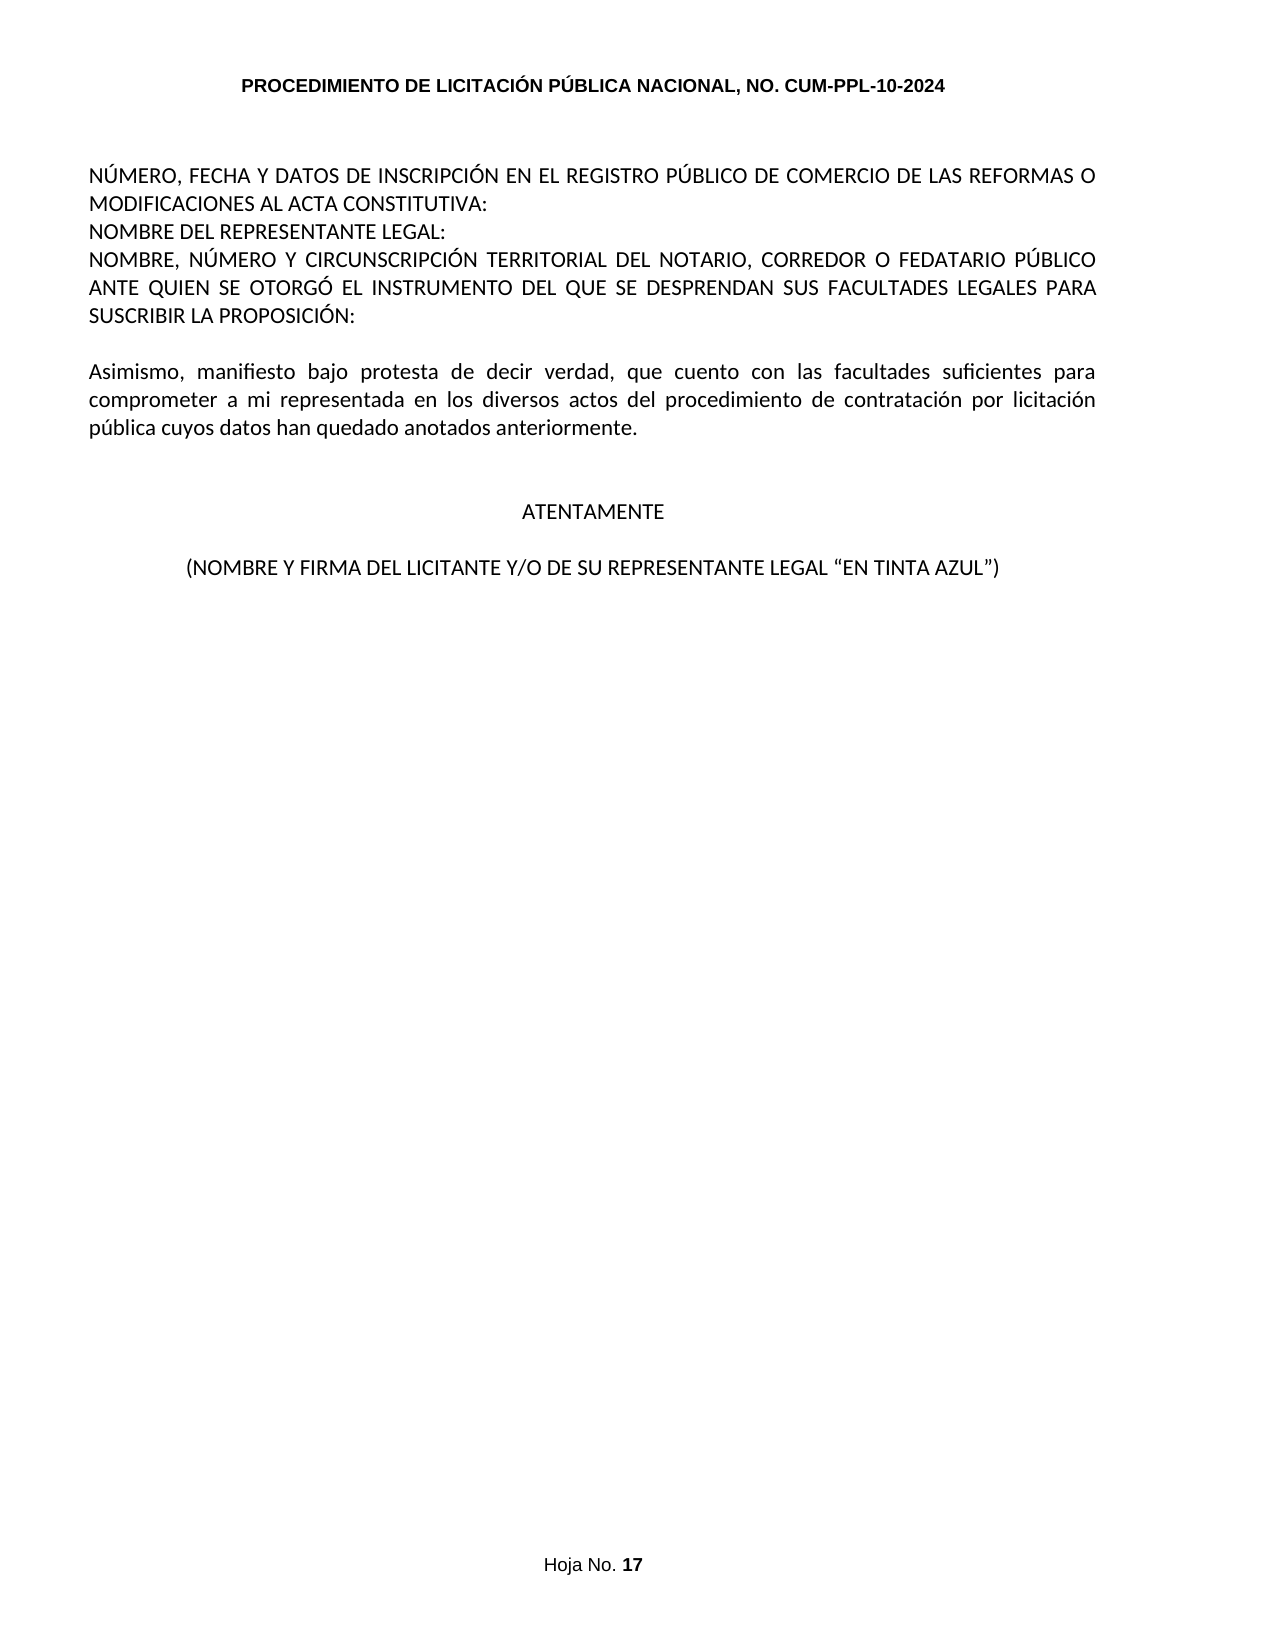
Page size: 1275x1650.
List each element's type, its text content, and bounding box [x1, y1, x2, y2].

text (NOMBRE Y FIRMA DEL LICITANTE Y/O DE SU REPRESENTANTE LEGAL “EN TINTA AZUL”) [89, 553, 1098, 582]
text ATENTAMENTE [89, 497, 1098, 526]
text Asimismo, manifiesto bajo protesta de decir verdad, que cuento con las facultades suficientes para comprometer a mi representada en los diversos actos del procedimiento de contratación por licitación pública cuyos datos han quedado anotados anteriormente. [89, 357, 1098, 441]
text NOMBRE DEL REPRESENTANTE LEGAL: [89, 217, 1098, 245]
text NÚMERO, FECHA Y DATOS DE INSCRIPCIÓN EN EL REGISTRO PÚBLICO DE COMERCIO DE LAS REFORMAS O MODIFICACIONES AL ACTA CONSTITUTIVA: [89, 161, 1098, 217]
text NOMBRE, NÚMERO Y CIRCUNSCRIPCIÓN TERRITORIAL DEL NOTARIO, CORREDOR O FEDATARIO PÚBLICO ANTE QUIEN SE OTORGÓ EL INSTRUMENTO DEL QUE SE DESPRENDAN SUS FACULTADES LEGALES PARA SUSCRIBIR LA PROPOSICIÓN: [89, 245, 1098, 329]
